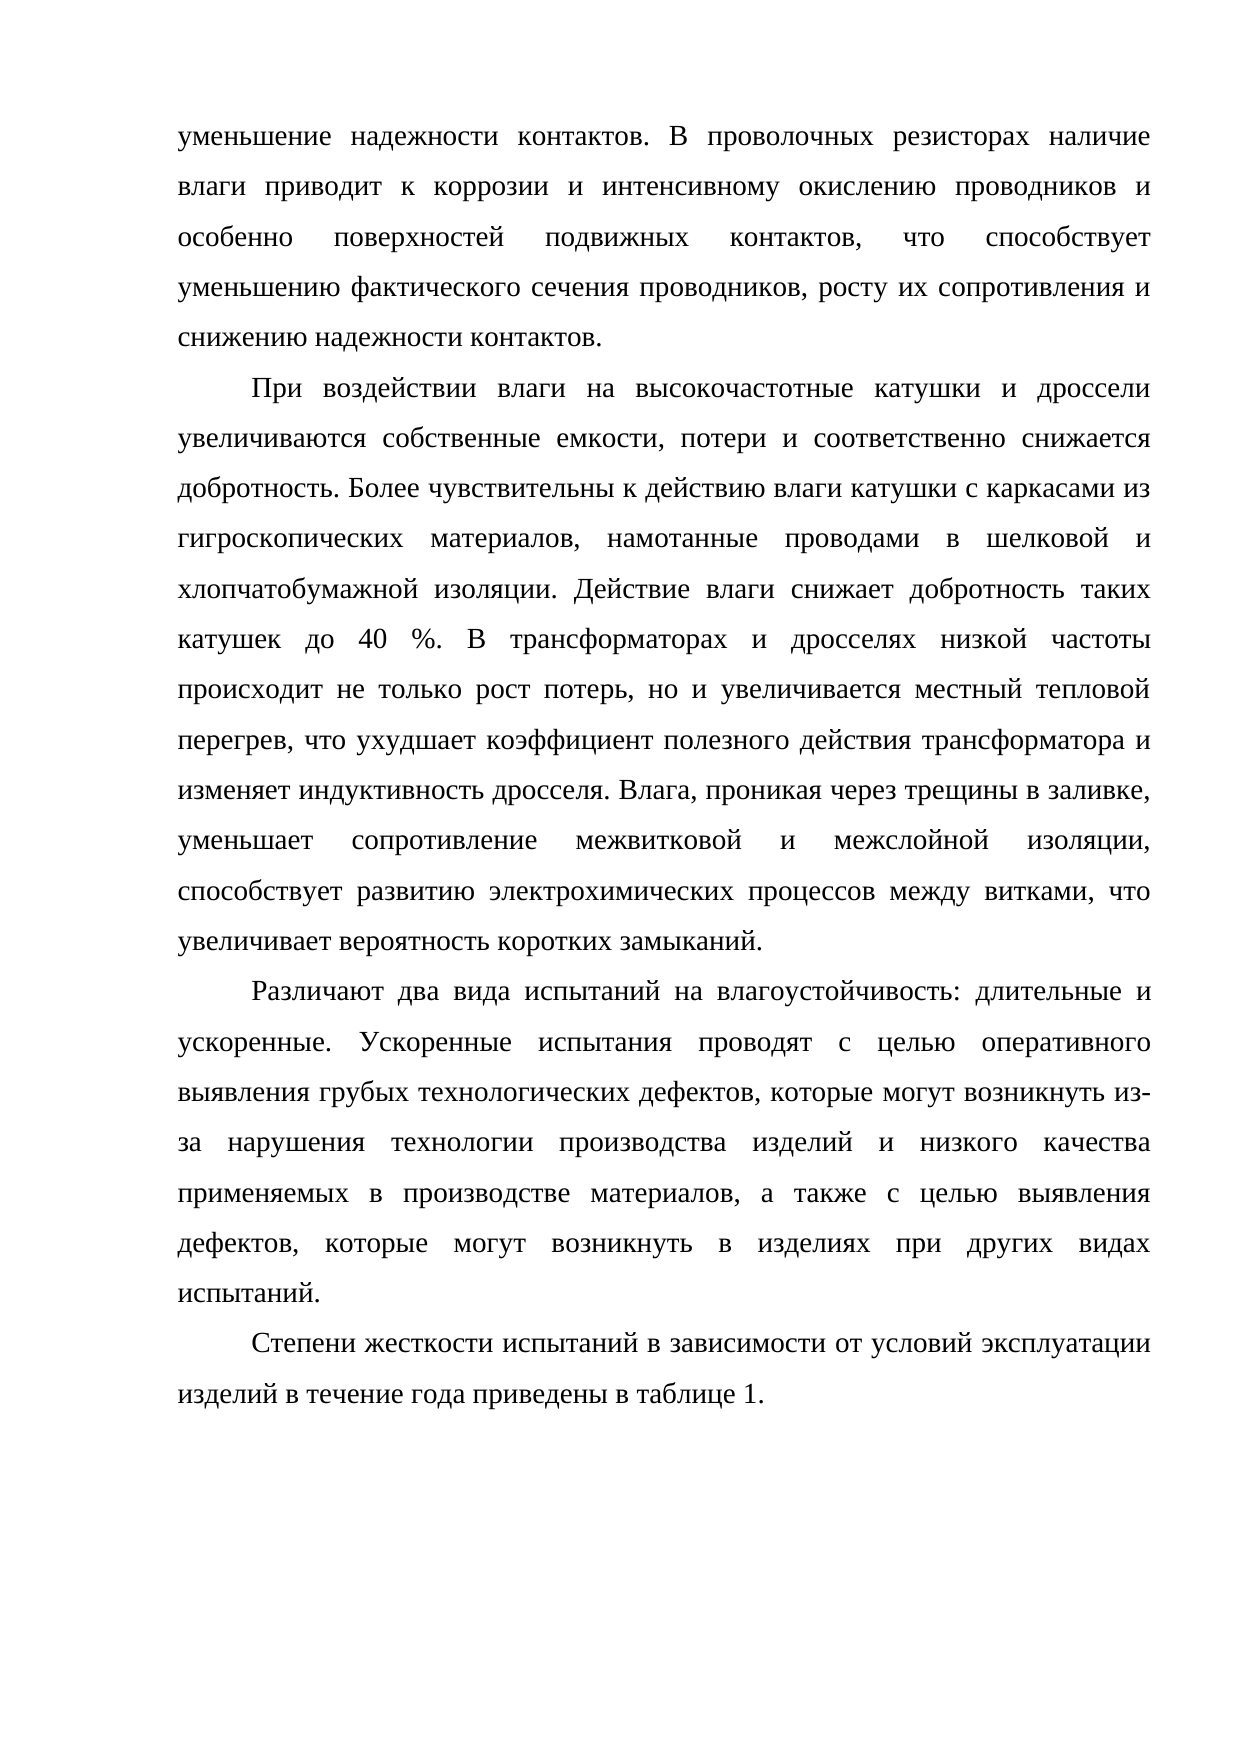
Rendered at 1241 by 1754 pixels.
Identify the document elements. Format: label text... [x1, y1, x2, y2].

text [177, 118, 1152, 353]
text Различают два вида испытаний на влагоустойчивость: длительные и ускоренные. Ускоренные испытания проводят с целью оперативного выявления грубых технологических дефектов, которые могут возникнуть из-за нарушения технологии производства изделий и низкого качества применяемых в производстве материалов, а также с целью выявления дефектов, которые могут возникнуть в изделиях при других видах испытаний. [177, 973, 1152, 1309]
text Степени жесткости испытаний в зависимости от условий эксплуатации изделий в течение года приведены в таблице 1. [177, 1326, 1152, 1409]
text При воздействии влаги на высокочастотные катушки и дроссели увеличиваются собственные емкости, потери и соответственно снижается добротность. Более чувствительны к действию влаги катушки с каркасами из гигроскопических материалов, намотанные проводами в шелковой и хлопчатобумажной изоляции. Действие влаги снижает добротность таких катушек до 40 %. В трансформаторах и дросселях низкой частоты происходит не только рост потерь, но и увеличивается местный тепловой перегрев, что ухудшает коэффициент полезного действия трансформатора и изменяет индуктивность дросселя. Влага, проникая через трещины в заливке, уменьшает сопротивление межвитковой и межслойной изоляции, способствует развитию электрохимических процессов между витками, что увеличивает вероятность коротких замыканий. [177, 370, 1152, 957]
